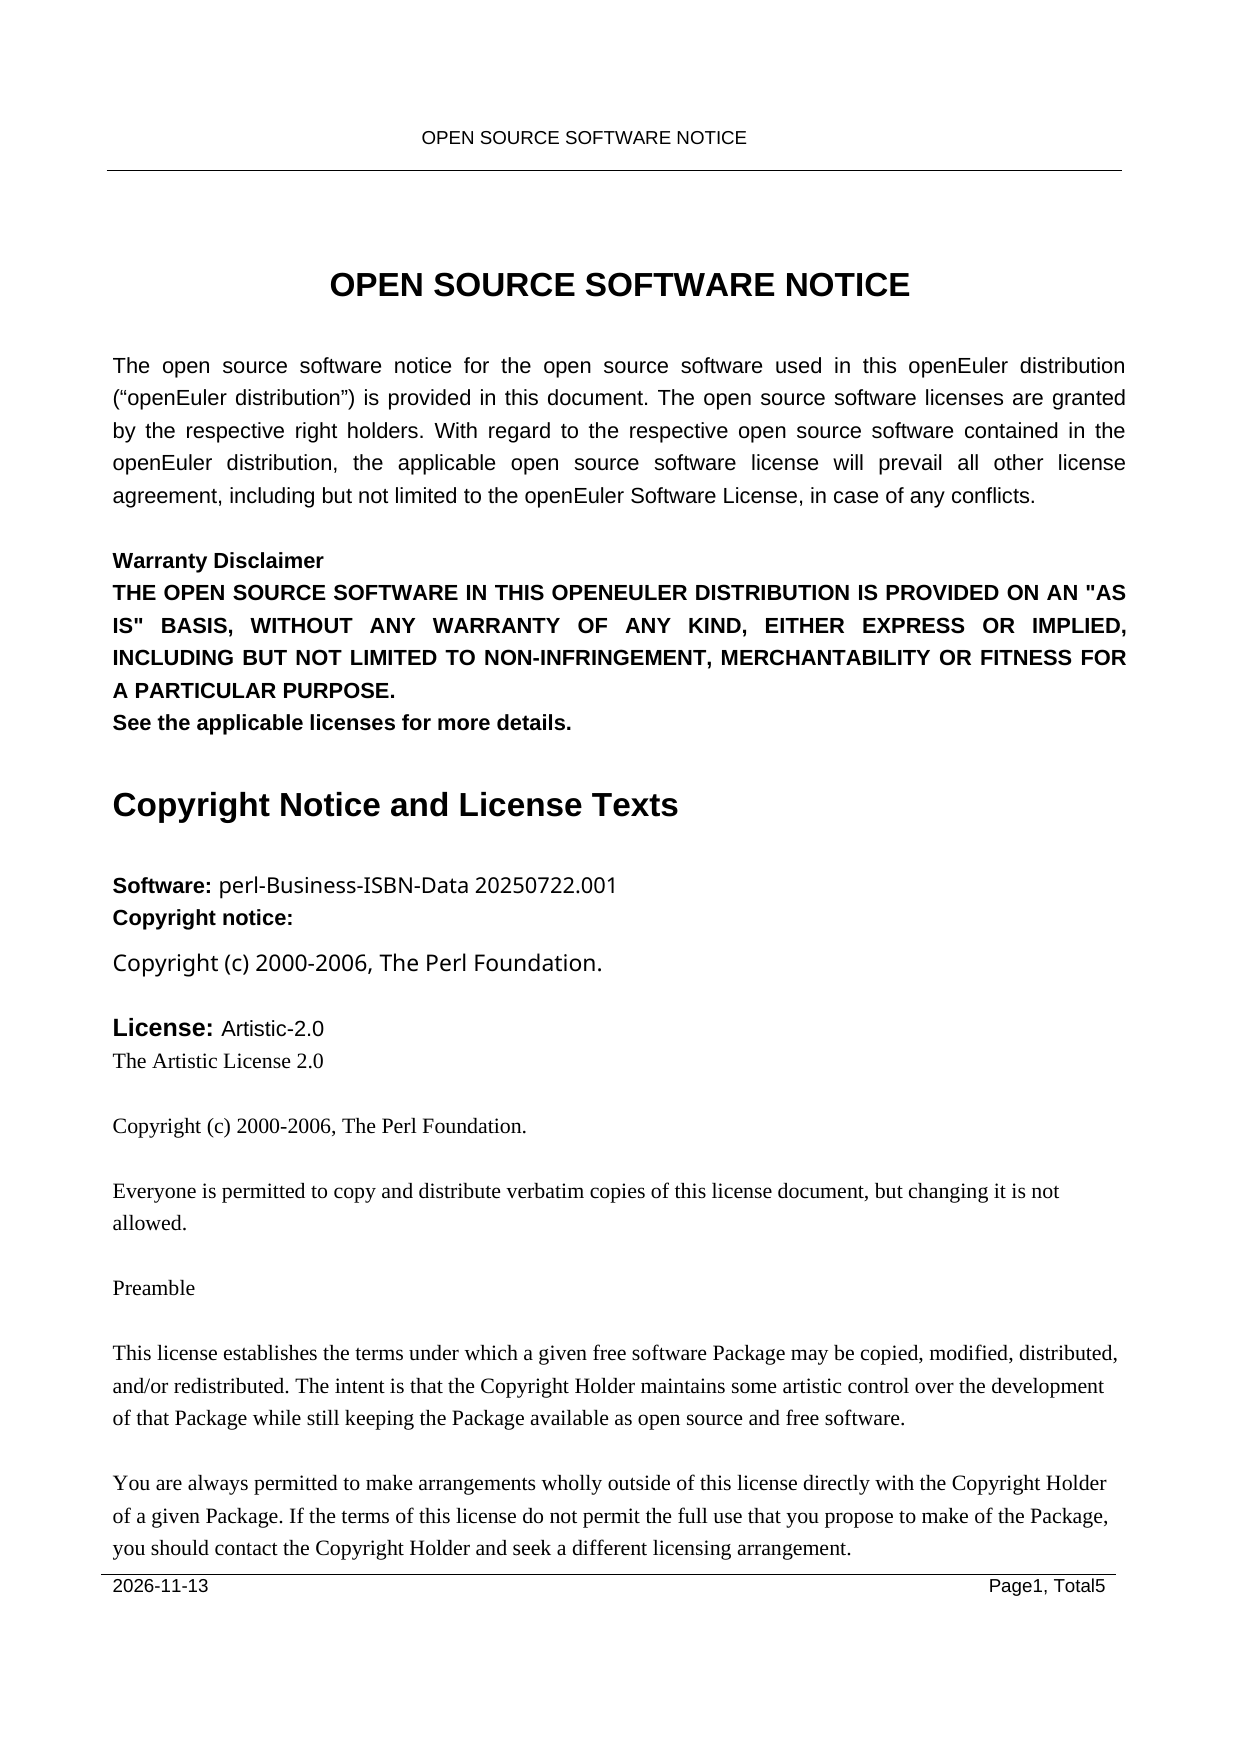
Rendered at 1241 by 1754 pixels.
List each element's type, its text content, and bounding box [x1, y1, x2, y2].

text Copyright Notice and License Texts [112, 771, 1128, 836]
text OPEN SOURCE SOFTWARE NOTICE [112, 251, 1128, 316]
text The open source software notice for the open source software used in this openEuler distribution (“openEuler distribution”) is provided in this document. The open source software licenses are granted by the respective right holders. With regard to the respective open source software contained in the openEuler distribution, the applicable open source software license will prevail all other license agreement, including but not limited to the openEuler Software License, in case of any conflicts. [112, 349, 1128, 511]
text Warranty Disclaimer [112, 544, 1128, 576]
text License: Artistic-2.0 [112, 1012, 1128, 1044]
text Copyright notice: [112, 901, 1128, 934]
title Software: perl-Business-ISBN-Data 20250722.001 [112, 869, 1128, 901]
text THE OPEN SOURCE SOFTWARE IN THIS OPENEULER DISTRIBUTION IS PROVIDED ON AN "AS IS" BASIS, WITHOUT ANY WARRANTY OF ANY KIND, EITHER EXPRESS OR IMPLIED, INCLUDING BUT NOT LIMITED TO NON-INFRINGEMENT, MERCHANTABILITY OR FITNESS FOR A PARTICULAR PURPOSE. See the applicable licenses for more details. [112, 576, 1128, 739]
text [112, 1044, 1128, 1564]
text Copyright (c) 2000-2006, The Perl Foundation. [112, 947, 1128, 1012]
